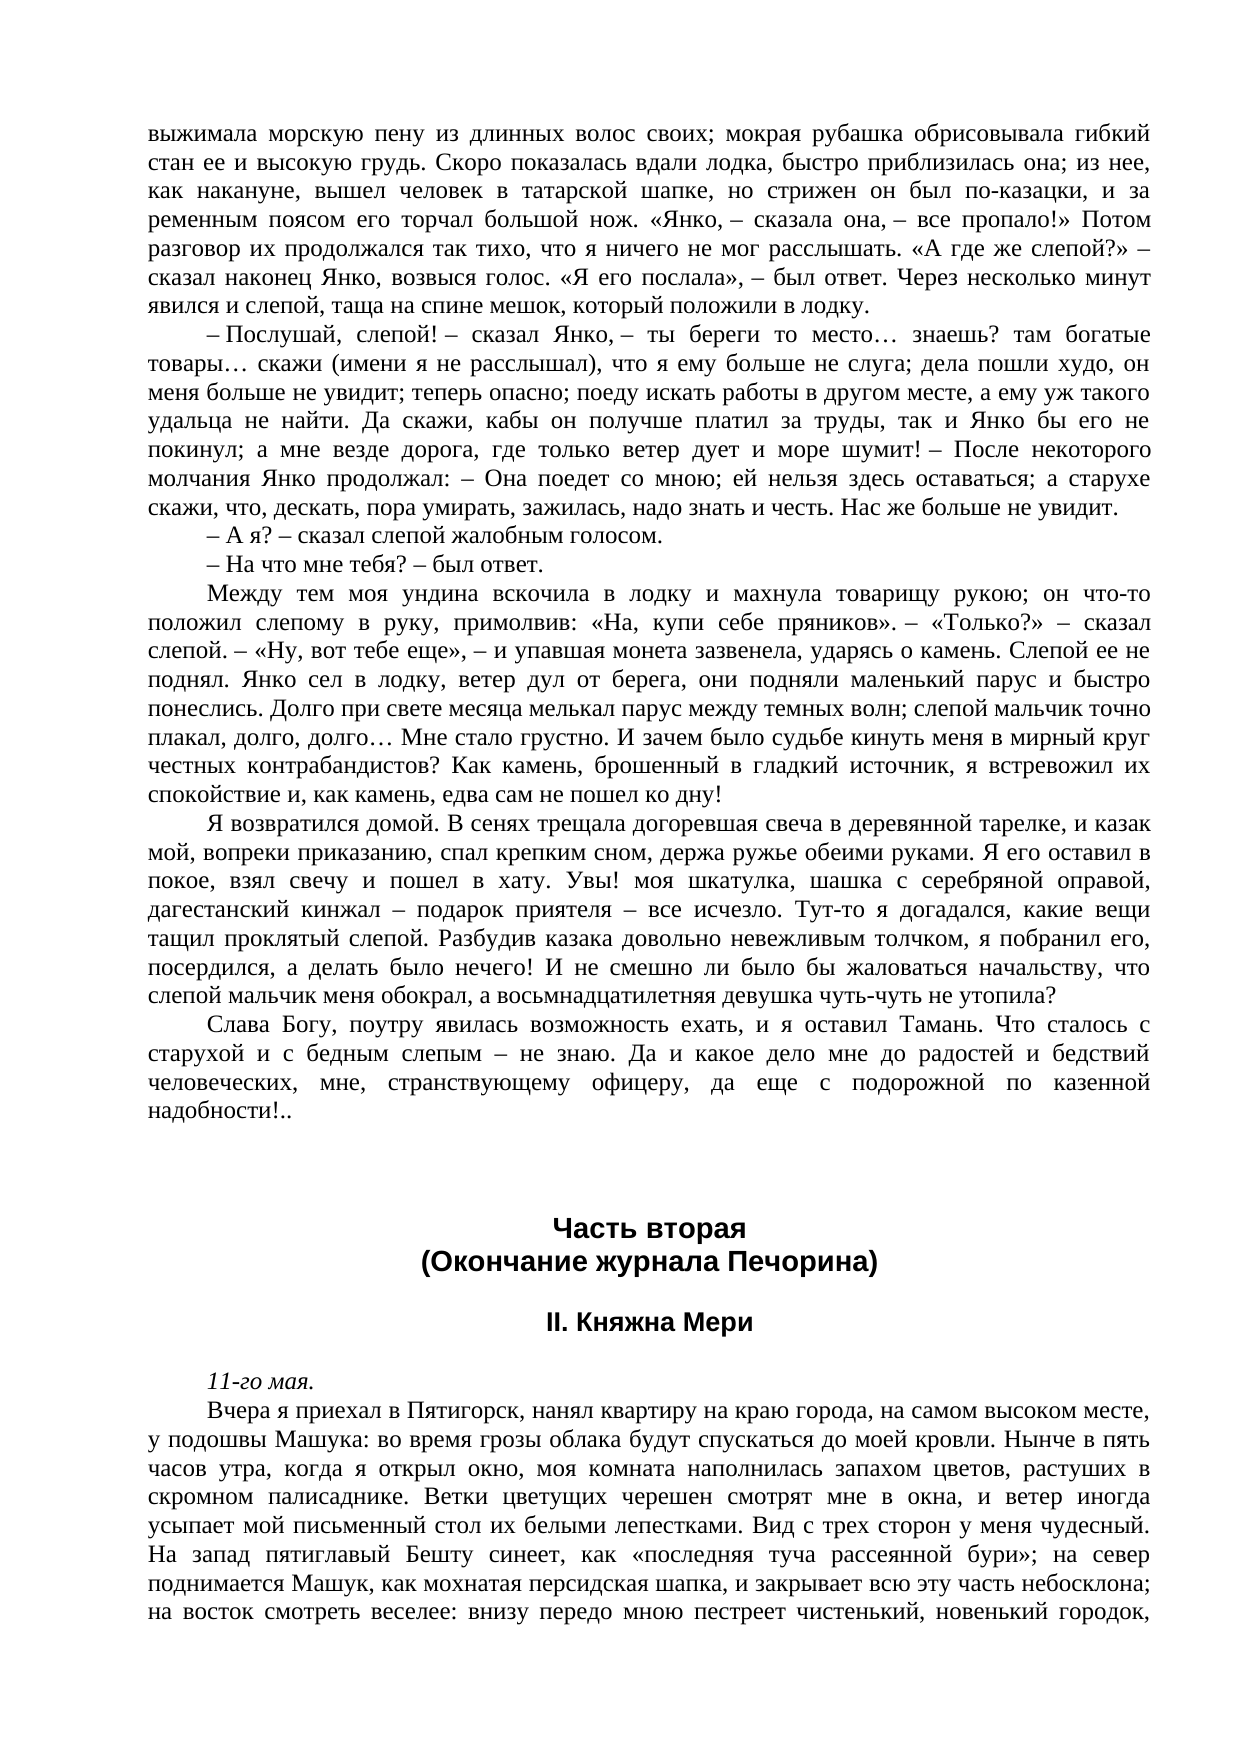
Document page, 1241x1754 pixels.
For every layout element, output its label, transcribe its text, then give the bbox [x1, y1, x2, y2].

subtitle II. Княжна Мери [148, 1306, 1152, 1338]
text Слава Богу, поутру явилась возможность ехать, и я оставил Тамань. Что сталось с старухой и с бедным слепым – не знаю. Да и какое дело мне до радостей и бедствий человеческих, мне, странствующему офицеру, да еще с подорожной по казенной надобности!.. [148, 1009, 1152, 1124]
text – На что мне тебя? – был ответ. [148, 549, 1152, 578]
text – А я? – сказал слепой жалобным голосом. [148, 521, 1152, 549]
subtitle (Окончание журнала Печорина) [148, 1244, 1152, 1278]
text – Послушай, слепой! – сказал Янко, – ты береги то место… знаешь? там богатые товары… скажи (имени я не расслышал), что я ему больше не слуга; дела пошли худо, он меня больше не увидит; теперь опасно; поеду искать работы в другом месте, а ему уж такого удальца не найти. Да скажи, кабы он получше платил за труды, так и Янко бы его не покинул; а мне везде дорога, где только ветер дует и море шумит! – После некоторого молчания Янко продолжал: – Она поедет со мною; ей нельзя здесь оставаться; а старухе скажи, что, дескать, пора умирать, зажилась, надо знать и честь. Нас же больше не увидит. [148, 319, 1152, 521]
text 11-го мая. [148, 1366, 1152, 1395]
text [148, 118, 1152, 319]
text Я возвратился домой. В сенях трещала догоревшая свеча в деревянной тарелке, и казак мой, вопреки приказанию, спал крепким сном, держа ружье обеими руками. Я его оставил в покое, взял свечу и пошел в хату. Увы! моя шкатулка, шашка с серебряной оправой, дагестанский кинжал – подарок приятеля – все исчезло. Тут-то я догадался, какие вещи тащил проклятый слепой. Разбудив казака довольно невежливым толчком, я побранил его, посердился, а делать было нечего! И не смешно ли было бы жаловаться начальству, что слепой мальчик меня обокрал, а восьмнадцатилетняя девушка чуть-чуть не утопила? [148, 808, 1152, 1009]
subtitle Часть вторая [148, 1211, 1152, 1244]
text Между тем моя ундина вскочила в лодку и махнула товарищу рукою; он что-то положил слепому в руку, примолвив: «На, купи себе пряников». – «Только?» – сказал слепой. – «Ну, вот тебе еще», – и упавшая монета зазвенела, ударясь о камень. Слепой ее не поднял. Янко сел в лодку, ветер дул от берега, они подняли маленький парус и быстро понеслись. Долго при свете месяца мелькал парус между темных волн; слепой мальчик точно плакал, долго, долго… Мне стало грустно. И зачем было судьбе кинуть меня в мирный круг честных контрабандистов? Как камень, брошенный в гладкий источник, я встревожил их спокойствие и, как камень, едва сам не пошел ко дну! [148, 578, 1152, 808]
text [148, 1395, 1152, 1625]
